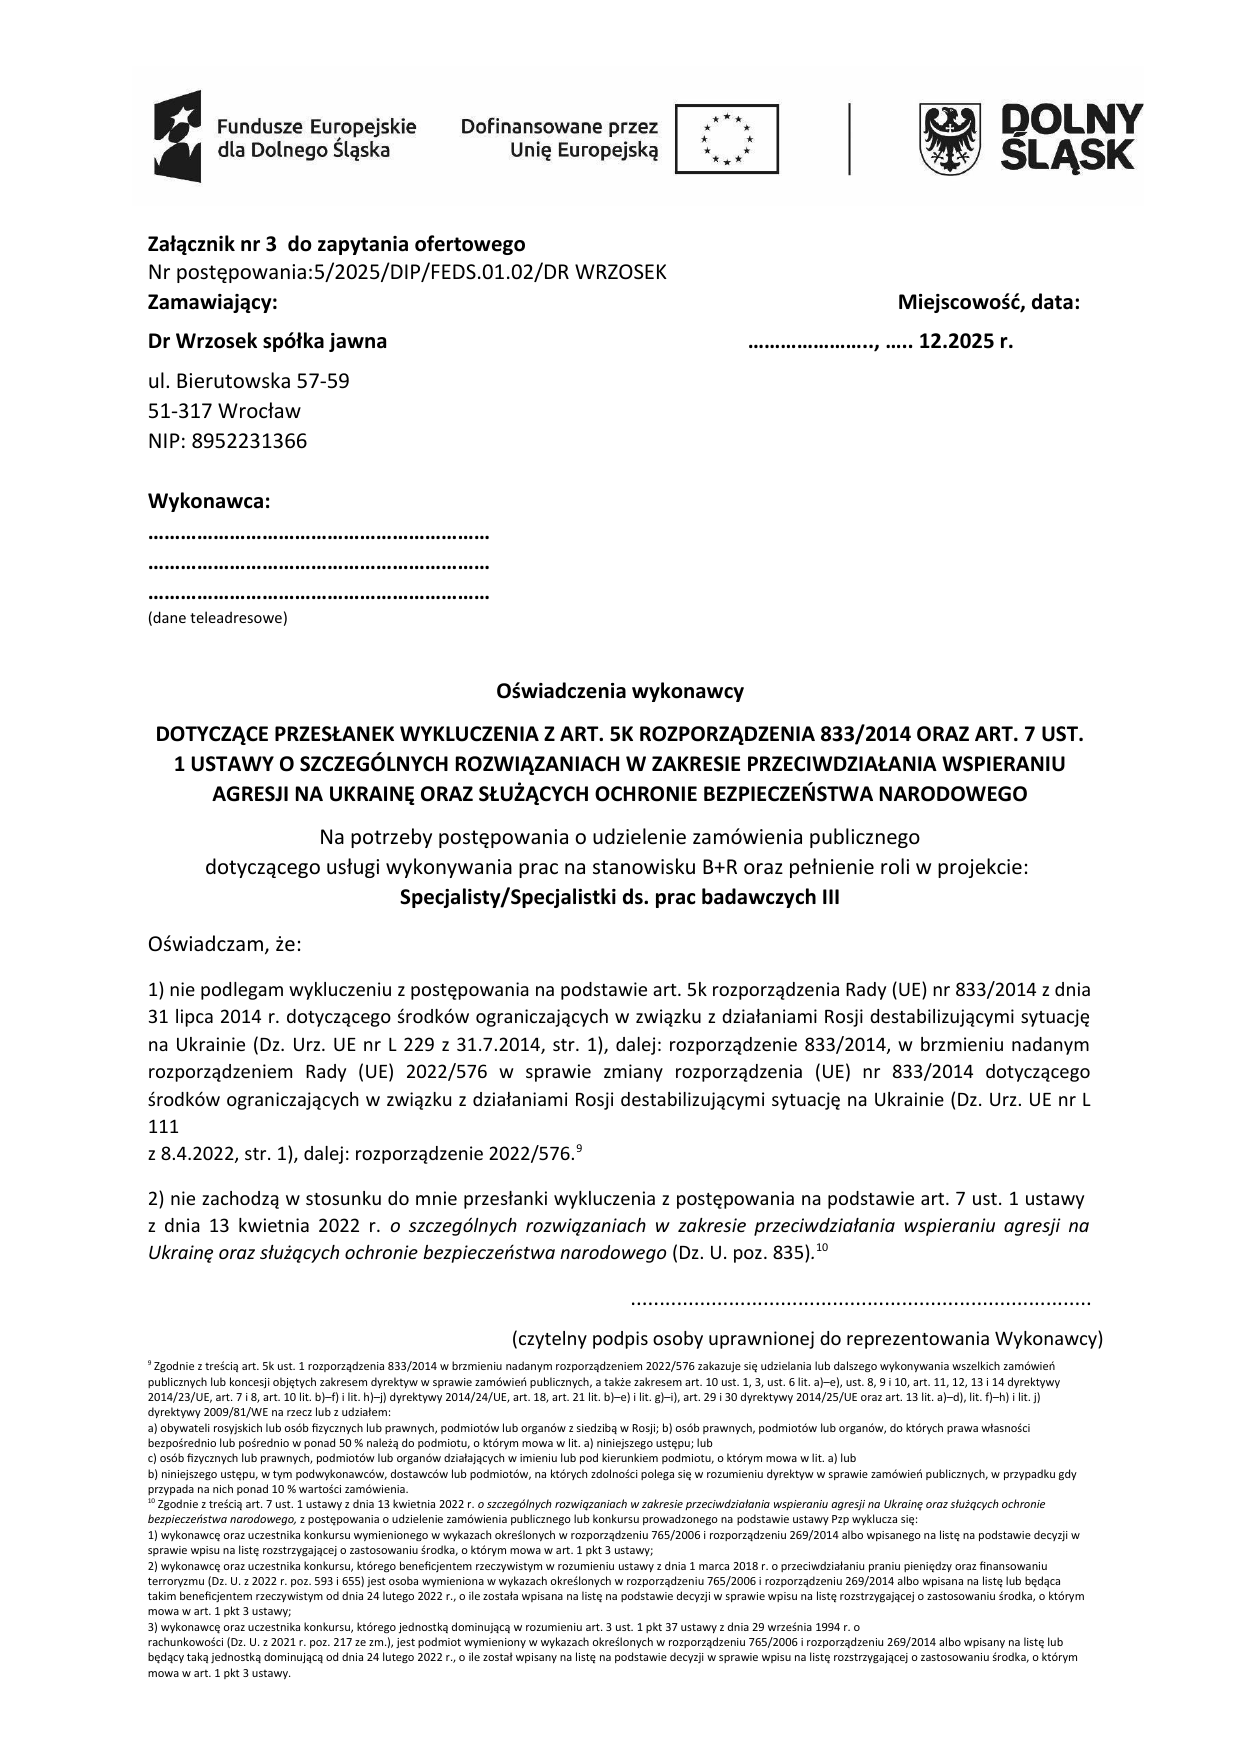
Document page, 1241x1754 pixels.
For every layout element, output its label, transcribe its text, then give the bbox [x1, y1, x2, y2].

text Oświadczenia wykonawcy [148, 676, 1093, 704]
text 1) nie podlegam wykluczeniu z postępowania na podstawie art. 5k rozporządzenia Rady (UE) nr 833/2014 z dnia 31 lipca 2014 r. dotyczącego środków ograniczających w związku z działaniami Rosji destabilizującymi sytuację na Ukrainie (Dz. Urz. UE nr L 229 z 31.7.2014, str. 1), dalej: rozporządzenie 833/2014, w brzmieniu nadanym rozporządzeniem Rady (UE) 2022/576 w sprawie zmiany rozporządzenia (UE) nr 833/2014 dotyczącego środków ograniczających w związku z działaniami Rosji destabilizującymi sytuację na Ukrainie (Dz. Urz. UE nr L 111 z 8.4.2022, str. 1), dalej: rozporządzenie 2022/576.9 [148, 976, 1093, 1166]
text 51-317 Wrocław [148, 396, 682, 424]
text NIP: 8952231366 [148, 426, 682, 454]
text Oświadczam, że: [148, 929, 1093, 957]
text ……………………………………………………… [148, 577, 682, 605]
text ……………………………………………………… [148, 547, 682, 575]
text Załącznik nr 3 do zapytania ofertowego [148, 229, 1093, 257]
text Zamawiający: Miejscowość, data: [148, 287, 1093, 316]
text (dane teleadresowe) [148, 607, 682, 628]
text Dr Wrzosek spółka jawna ………………….., ….. 12.2025 r. [148, 327, 1093, 355]
text Na potrzeby postępowania o udzielenie zamówienia publicznego dotyczącego usługi wykonywania prac na stanowisku B+R oraz pełnienie roli w projekcie: Specjalisty/Specjalistki ds. prac badawczych III [148, 822, 1093, 911]
text 2) nie zachodzą w stosunku do mnie przesłanki wykluczenia z postępowania na podstawie art. 7 ust. 1 ustawy z dnia 13 kwietnia 2022 r. o szczególnych rozwiązaniach w zakresie przeciwdziałania wspieraniu agresji na Ukrainę oraz służących ochronie bezpieczeństwa narodowego (Dz. U. poz. 835).10 [148, 1185, 1093, 1265]
text DOTYCZĄCE PRZESŁANEK WYKLUCZENIA Z ART. 5K ROZPORZĄDZENIA 833/2014 ORAZ ART. 7 UST. 1 USTAWY O SZCZEGÓLNYCH ROZWIĄZANIACH W ZAKRESIE PRZECIWDZIAŁANIA WSPIERANIU AGRESJI NA UKRAINĘ ORAZ SŁUŻĄCYCH OCHRONIE BEZPIECZEŃSTWA NARODOWEGO [148, 719, 1093, 807]
text ul. Bierutowska 57-59 [148, 366, 682, 394]
picture [132, 66, 1144, 206]
text ................................................................................ [148, 1283, 1093, 1312]
text Wykonawca: [148, 487, 682, 515]
text Nr postępowania:5/2025/DIP/FEDS.01.02/DR WRZOSEK [148, 257, 1093, 285]
text ……………………………………………………… [148, 517, 682, 545]
text (czytelny podpis osoby uprawnionej do reprezentowania Wykonawcy) [148, 1326, 1104, 1351]
